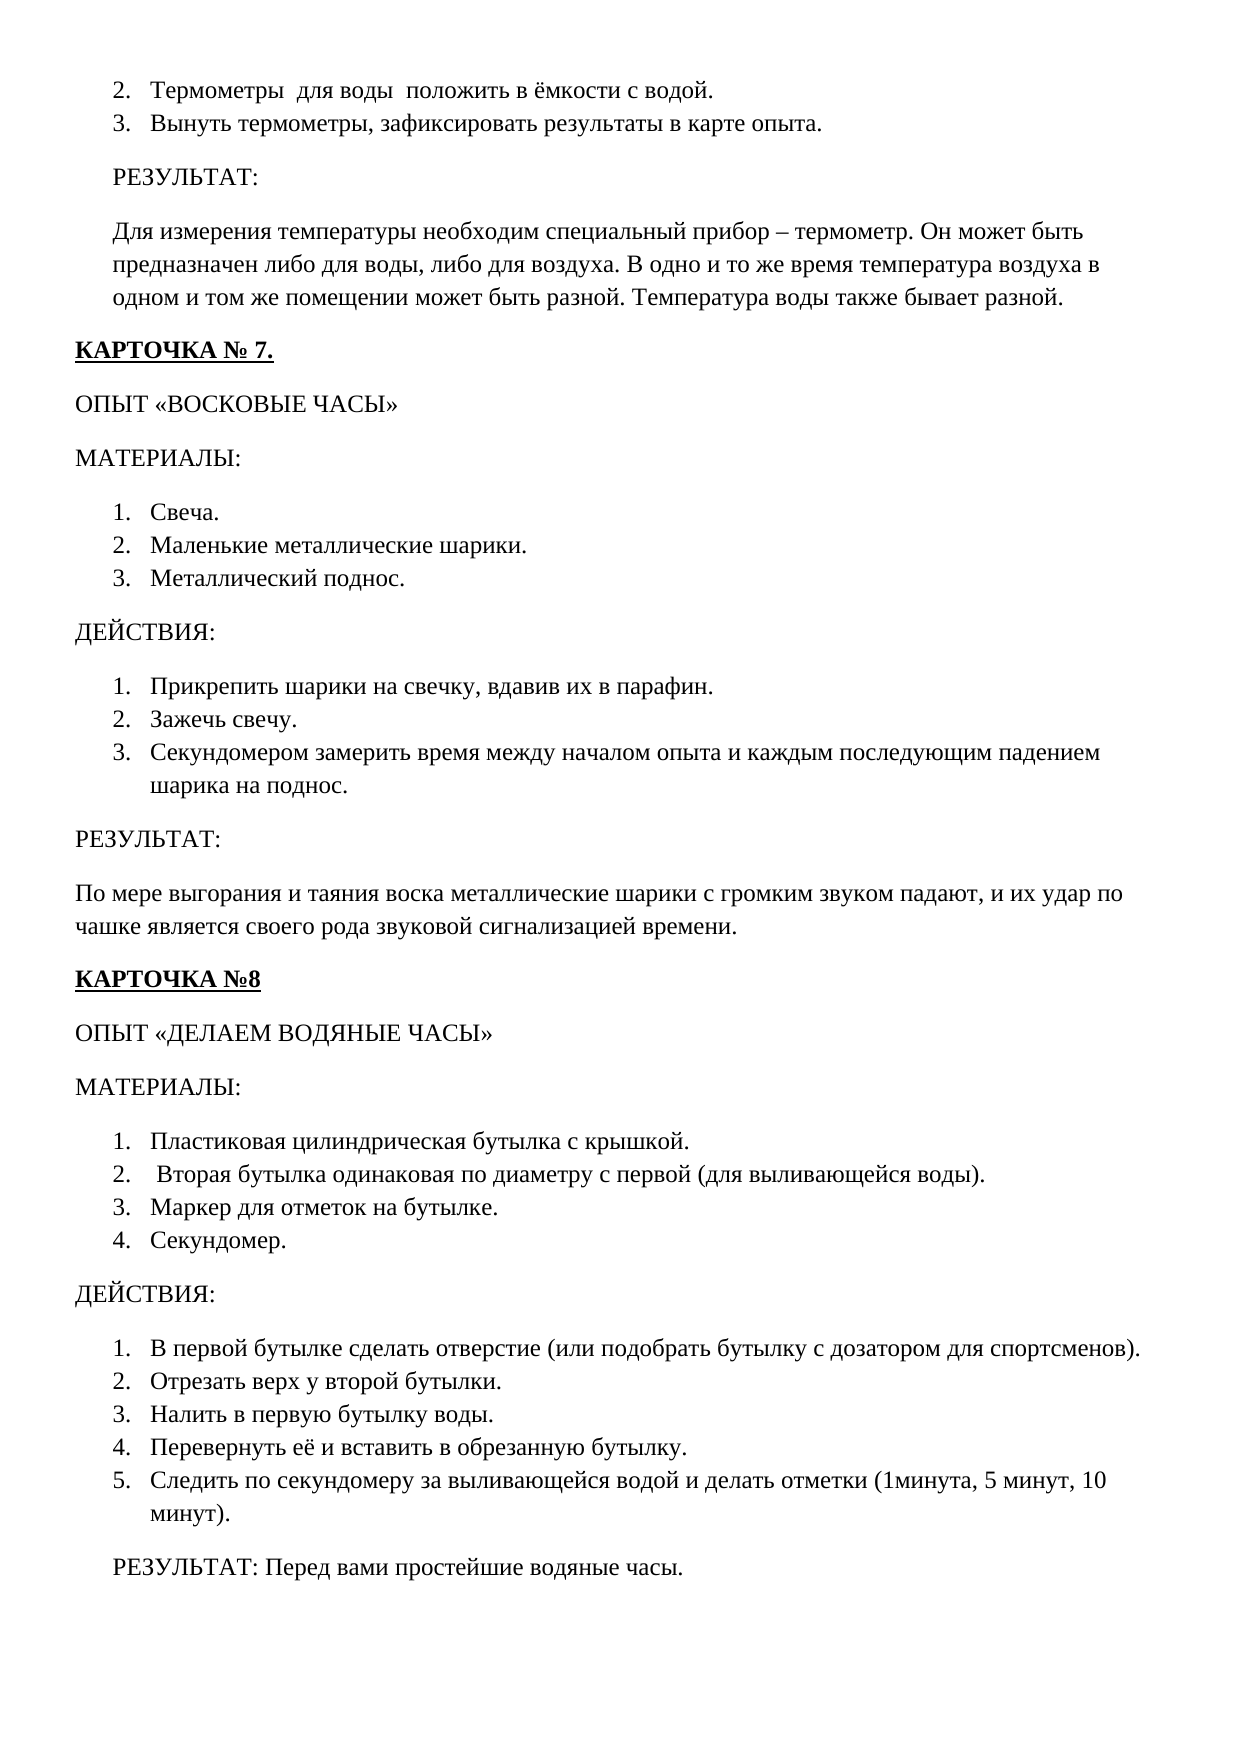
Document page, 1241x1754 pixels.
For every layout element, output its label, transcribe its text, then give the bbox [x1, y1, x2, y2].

text ОПЫТ «ВОСКОВЫЕ ЧАСЫ» [75, 389, 1165, 418]
list Секундомером замерить время между началом опыта и каждым последующим падением шарика на поднос. [112, 737, 1165, 799]
text ОПЫТ «ДЕЛАЕМ ВОДЯНЫЕ ЧАСЫ» [75, 1018, 1165, 1047]
text КАРТОЧКА №8 [75, 964, 1165, 993]
list Пластиковая цилиндрическая бутылка с крышкой. [112, 1126, 1165, 1155]
text РЕЗУЛЬТАТ: Перед вами простейшие водяные часы. [112, 1552, 1165, 1581]
list Прикрепить шарики на свечку, вдавив их в парафин. [112, 671, 1165, 700]
list Зажечь свечу. [112, 704, 1165, 733]
list Перевернуть её и вставить в обрезанную бутылку. [112, 1432, 1165, 1461]
list Маленькие металлические шарики. [112, 530, 1165, 559]
list Отрезать верх у второй бутылки. [112, 1366, 1165, 1395]
text Для измерения температуры необходим специальный прибор – термометр. Он может быть предназначен либо для воды, либо для воздуха. В одно и то же время температура воздуха в одном и том же помещении может быть разной. Температура воды также бывает разной. [112, 216, 1165, 311]
text ДЕЙСТВИЯ: [75, 617, 1165, 646]
text МАТЕРИАЛЫ: [75, 1072, 1165, 1101]
text МАТЕРИАЛЫ: [75, 443, 1165, 472]
list Налить в первую бутылку воды. [112, 1399, 1165, 1428]
list В первой бутылке сделать отверстие (или подобрать бутылку с дозатором для спортсменов). [112, 1333, 1165, 1362]
list Секундомер. [112, 1225, 1165, 1254]
list Вторая бутылка одинаковая по диаметру с первой (для выливающейся воды). [112, 1159, 1165, 1188]
text РЕЗУЛЬТАТ: [112, 162, 1165, 191]
text РЕЗУЛЬТАТ: [75, 824, 1165, 853]
list Маркер для отметок на бутылке. [112, 1192, 1165, 1221]
text По мере выгорания и таяния воска металлические шарики с громким звуком падают, и их удар по чашке является своего рода звуковой сигнализацией времени. [75, 878, 1165, 939]
list Термометры для воды положить в ёмкости с водой. [112, 75, 1165, 104]
list Вынуть термометры, зафиксировать результаты в карте опыта. [112, 108, 1165, 137]
list Следить по секундомеру за выливающейся водой и делать отметки (1минута, 5 минут, 10 минут). [112, 1465, 1165, 1527]
text ДЕЙСТВИЯ: [75, 1279, 1165, 1308]
list Свеча. [112, 497, 1165, 526]
text КАРТОЧКА № 7. [75, 336, 1165, 364]
list Металлический поднос. [112, 563, 1165, 592]
